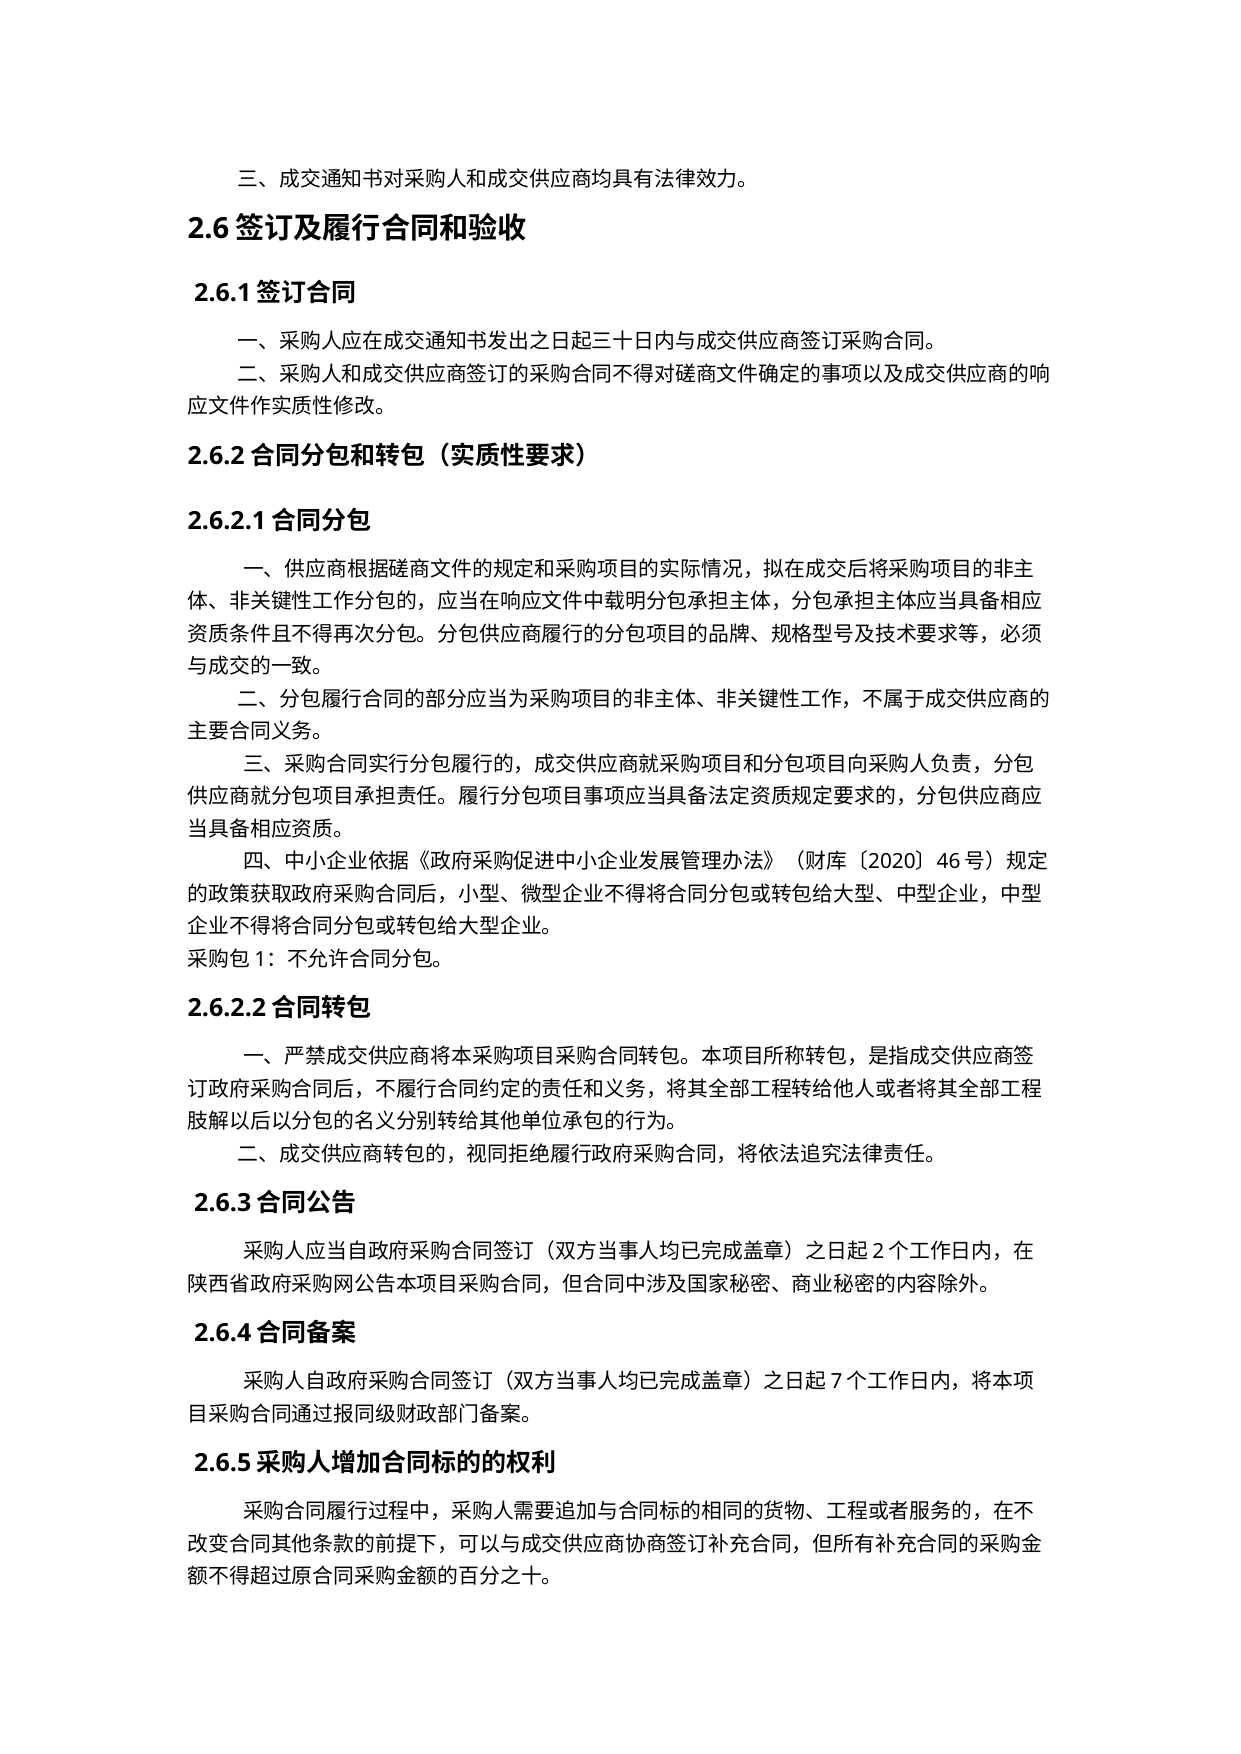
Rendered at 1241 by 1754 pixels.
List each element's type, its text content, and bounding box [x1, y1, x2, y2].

text 2.6.3合同公告 [187, 1169, 1053, 1234]
text 采购人自政府采购合同签订（双方当事人均已完成盖章）之日起7个工作日内，将本项目采购合同通过报同级财政部门备案。 [187, 1364, 1053, 1429]
text 采购人应当自政府采购合同签订（双方当事人均已完成盖章）之日起2个工作日内，在陕西省政府采购网公告本项目采购合同，但合同中涉及国家秘密、商业秘密的内容除外。 [187, 1234, 1053, 1299]
text 2.6.2.1合同分包 [187, 487, 1053, 552]
text 2.6.2.2合同转包 [187, 974, 1053, 1039]
text 2.6.4合同备案 [187, 1299, 1053, 1364]
text 三、采购合同实行分包履行的，成交供应商就采购项目和分包项目向采购人负责，分包供应商就分包项目承担责任。履行分包项目事项应当具备法定资质规定要求的，分包供应商应当具备相应资质。 [187, 747, 1053, 844]
text 采购合同履行过程中，采购人需要追加与合同标的相同的货物、工程或者服务的，在不改变合同其他条款的前提下，可以与成交供应商协商签订补充合同，但所有补充合同的采购金额不得超过原合同采购金额的百分之十。 [187, 1494, 1053, 1592]
text 二、成交供应商转包的，视同拒绝履行政府采购合同，将依法追究法律责任。 [187, 1137, 1053, 1169]
text 2.6.1签订合同 [187, 259, 1053, 324]
text 采购包1：不允许合同分包。 [187, 942, 1053, 974]
text 一、供应商根据磋商文件的规定和采购项目的实际情况，拟在成交后将采购项目的非主体、非关键性工作分包的，应当在响应文件中载明分包承担主体，分包承担主体应当具备相应资质条件且不得再次分包。分包供应商履行的分包项目的品牌、规格型号及技术要求等，必须与成交的一致。 [187, 552, 1053, 682]
text 三、成交通知书对采购人和成交供应商均具有法律效力。 [187, 162, 1053, 194]
text 二、分包履行合同的部分应当为采购项目的非主体、非关键性工作，不属于成交供应商的主要合同义务。 [187, 682, 1053, 747]
text 四、中小企业依据《政府采购促进中小企业发展管理办法》（财库〔2020〕46号）规定的政策获取政府采购合同后，小型、微型企业不得将合同分包或转包给大型、中型企业，中型企业不得将合同分包或转包给大型企业。 [187, 844, 1053, 942]
text 2.6签订及履行合同和验收 [187, 194, 1053, 259]
text 一、采购人应在成交通知书发出之日起三十日内与成交供应商签订采购合同。 [187, 324, 1053, 357]
text 2.6.2合同分包和转包（实质性要求） [187, 422, 1053, 487]
text 2.6.5采购人增加合同标的的权利 [187, 1429, 1053, 1494]
text 一、严禁成交供应商将本采购项目采购合同转包。本项目所称转包，是指成交供应商签订政府采购合同后，不履行合同约定的责任和义务，将其全部工程转给他人或者将其全部工程肢解以后以分包的名义分别转给其他单位承包的行为。 [187, 1039, 1053, 1137]
text 二、采购人和成交供应商签订的采购合同不得对磋商文件确定的事项以及成交供应商的响应文件作实质性修改。 [187, 357, 1053, 422]
